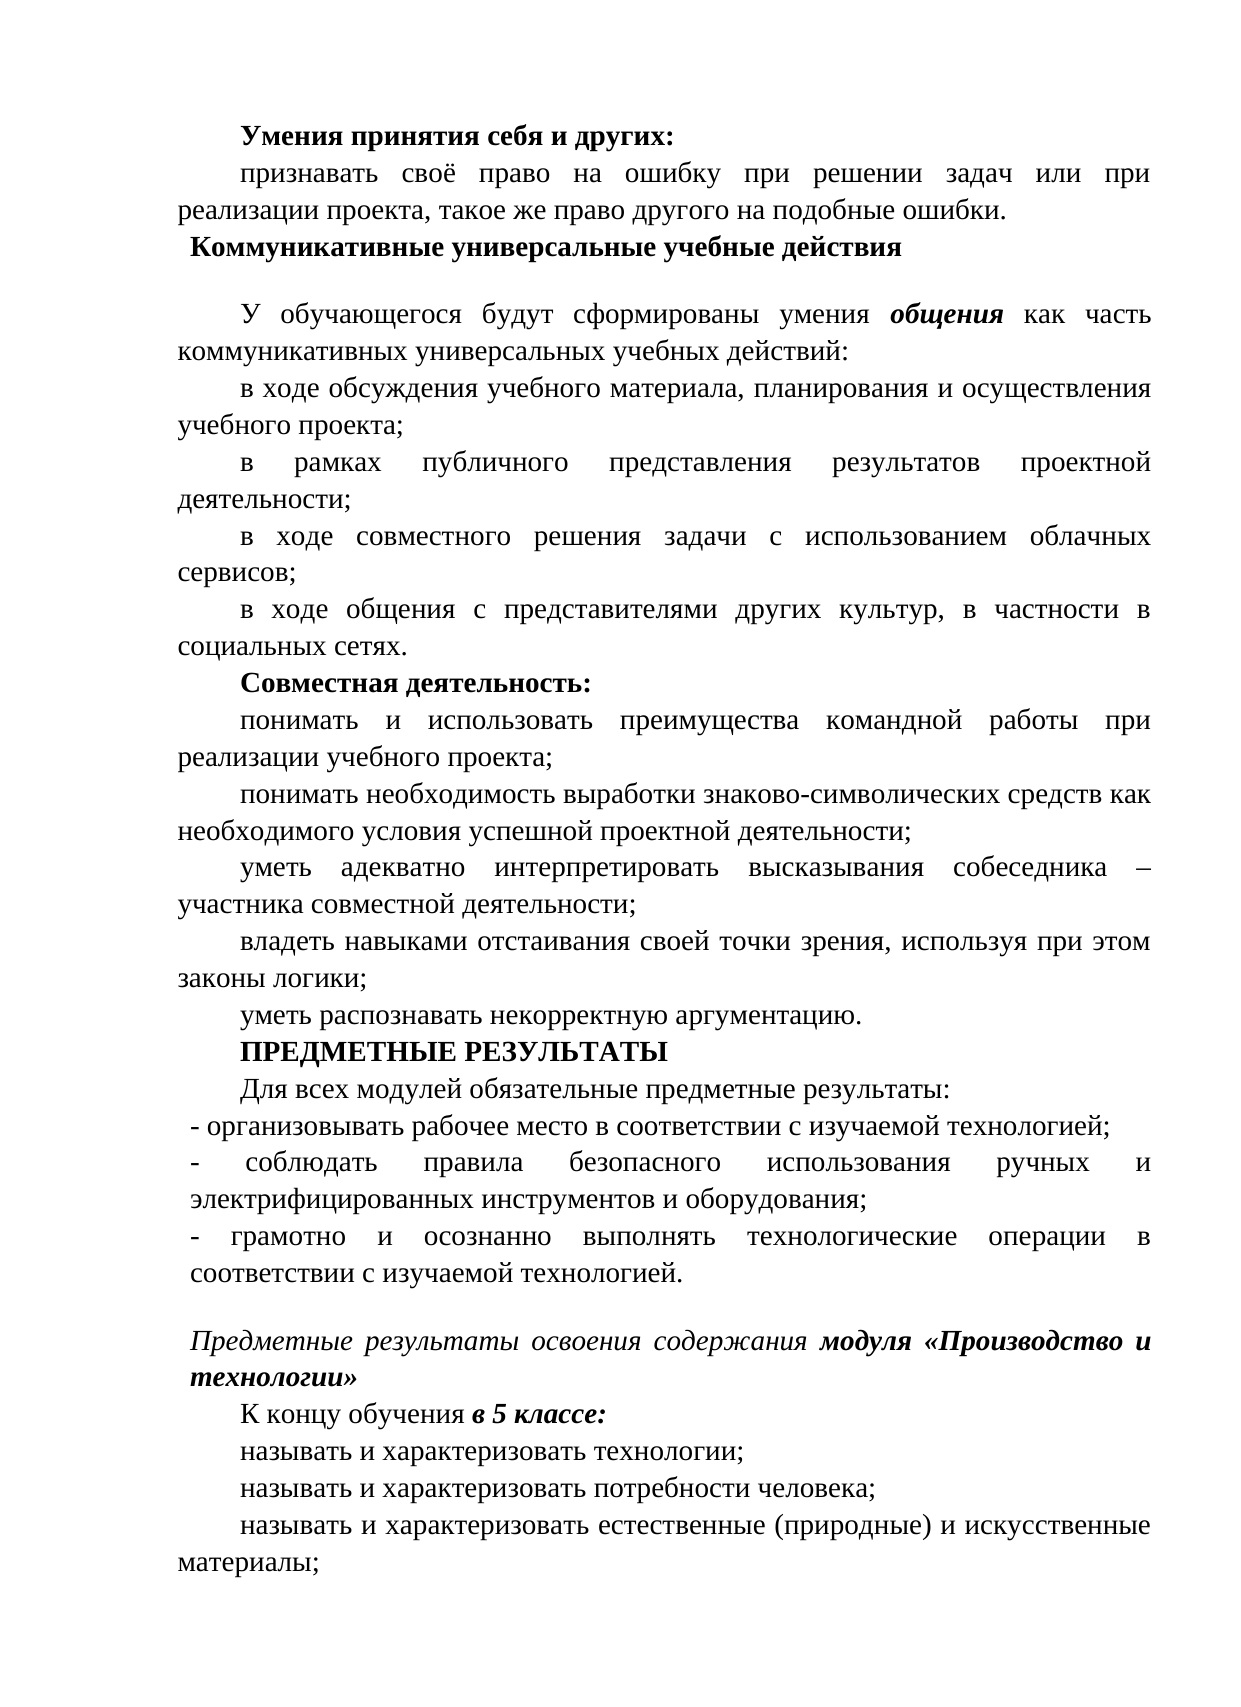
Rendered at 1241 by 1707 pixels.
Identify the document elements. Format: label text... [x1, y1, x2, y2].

text - организовывать рабочее место в соответствии с изучаемой технологией; [190, 1108, 1152, 1141]
text понимать и использовать преимущества командной работы при реализации учебного проекта; [177, 702, 1152, 772]
text - соблюдать правила безопасного использования ручных и электрифицированных инструментов и оборудования; [190, 1144, 1152, 1215]
text Предметные результаты освоения содержания модуля «Производство и технологии» [190, 1323, 1152, 1393]
text Для всех модулей обязательные предметные результаты: [177, 1071, 1152, 1104]
text владеть навыками отстаивания своей точки зрения, используя при этом законы логики; [177, 923, 1152, 994]
text в ходе совместного решения задачи с использованием облачных сервисов; [177, 518, 1152, 588]
text в ходе общения с представителями других культур, в частности в социальных сетях. [177, 591, 1152, 662]
text признавать своё право на ошибку при решении задач или при реализации проекта, такое же право другого на подобные ошибки. [177, 155, 1152, 225]
text называть и характеризовать технологии; [177, 1433, 1152, 1467]
text называть и характеризовать естественные (природные) и искусственные материалы; [177, 1507, 1152, 1577]
text в рамках публичного представления результатов проектной деятельности; [177, 444, 1152, 514]
text Совместная деятельность: [177, 665, 1152, 699]
text У обучающегося будут сформированы умения общения как часть коммуникативных универсальных учебных действий: [177, 296, 1152, 367]
text Умения принятия себя и других: [177, 118, 1152, 152]
text понимать необходимость выработки знаково-символических средств как необходимого условия успешной проектной деятельности; [177, 776, 1152, 846]
text в ходе обсуждения учебного материала, планирования и осуществления учебного проекта; [177, 370, 1152, 441]
text К концу обучения в 5 классе: [177, 1396, 1152, 1430]
text уметь адекватно интерпретировать высказывания собеседника – участника совместной деятельности; [177, 849, 1152, 920]
text ПРЕДМЕТНЫЕ РЕЗУЛЬТАТЫ [177, 1034, 1152, 1067]
text - грамотно и осознанно выполнять технологические операции в соответствии с изучаемой технологией. [190, 1218, 1152, 1289]
text называть и характеризовать потребности человека; [177, 1470, 1152, 1504]
text уметь распознавать некорректную аргументацию. [177, 997, 1152, 1031]
text Коммуникативные универсальные учебные действия [190, 229, 1152, 262]
